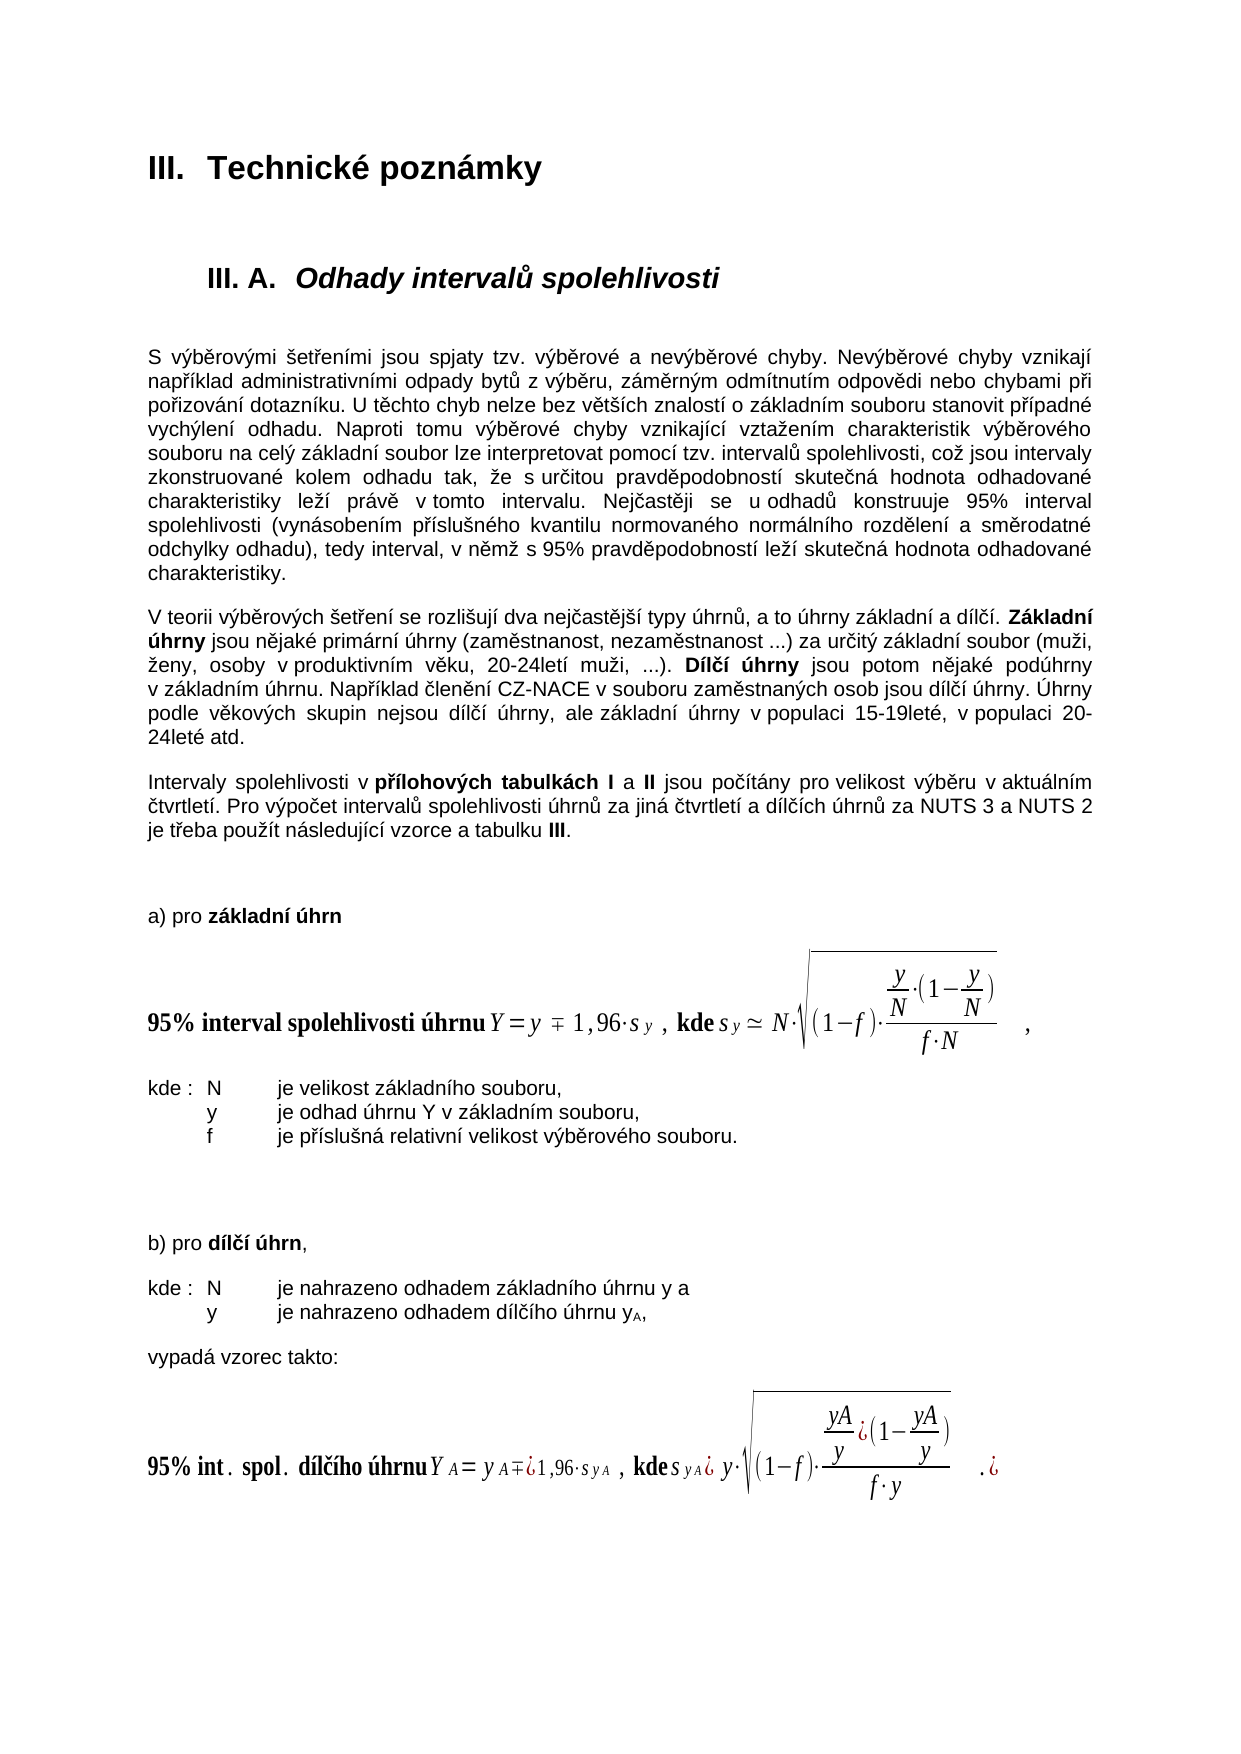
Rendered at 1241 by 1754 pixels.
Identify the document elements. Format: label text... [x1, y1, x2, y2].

text Intervaly spolehlivosti v přílohových tabulkách I a II jsou počítány pro velikost výběru v aktuálním čtvrtletí. Pro výpočet intervalů spolehlivosti úhrnů za jiná čtvrtletí a dílčích úhrnů za NUTS 3 a NUTS 2 je třeba použít následující vzorce a tabulku III. [148, 770, 1092, 842]
subtitle Odhady intervalů spolehlivosti [207, 261, 1092, 295]
text y je odhad úhrnu Y v základním souboru, [148, 1100, 1092, 1124]
text V teorii výběrových šetření se rozlišují dva nejčastější typy úhrnů, a to úhrny základní a dílčí. Základní úhrny jsou nějaké primární úhrny (zaměstnanost, nezaměstnanost ...) za určitý základní soubor (muži, ženy, osoby v produktivním věku, 20-24letí muži, ...). Dílčí úhrny jsou potom nějaké podúhrny v základním úhrnu. Například členění CZ-NACE v souboru zaměstnaných osob jsou dílčí úhrny. Úhrny podle věkových skupin nejsou dílčí úhrny, ale základní úhrny v populaci 15-19leté, v populaci 20-24leté atd. [148, 605, 1092, 749]
text kde : N je nahrazeno odhadem základního úhrnu y a [148, 1276, 1092, 1300]
text y je nahrazeno odhadem dílčího úhrnu yA, [148, 1300, 1092, 1324]
subtitle Technické poznámky [148, 148, 1092, 186]
text b) pro dílčí úhrn, [148, 1231, 1092, 1255]
text a) pro základní úhrn [148, 904, 1092, 928]
text kde : N je velikost základního souboru, [148, 1076, 1092, 1100]
text S výběrovými šetřeními jsou spjaty tzv. výběrové a nevýběrové chyby. Nevýběrové chyby vznikají například administrativními odpady bytů z výběru, záměrným odmítnutím odpovědi nebo chybami při pořizování dotazníku. U těchto chyb nelze bez větších znalostí o základním souboru stanovit případné vychýlení odhadu. Naproti tomu výběrové chyby vznikající vztažením charakteristik výběrového souboru na celý základní soubor lze interpretovat pomocí tzv. intervalů spolehlivosti, což jsou intervaly zkonstruované kolem odhadu tak, že s určitou pravděpodobností skutečná hodnota odhadované charakteristiky leží právě v tomto intervalu. Nejčastěji se u odhadů konstruuje 95% interval spolehlivosti (vynásobením příslušného kvantilu normovaného normálního rozdělení a směrodatné odchylky odhadu), tedy interval, v němž s 95% pravděpodobností leží skutečná hodnota odhadované charakteristiky. [148, 345, 1092, 584]
text f je příslušná relativní velikost výběrového souboru. [148, 1124, 1092, 1148]
text vypadá vzorec takto: [148, 1344, 1092, 1368]
